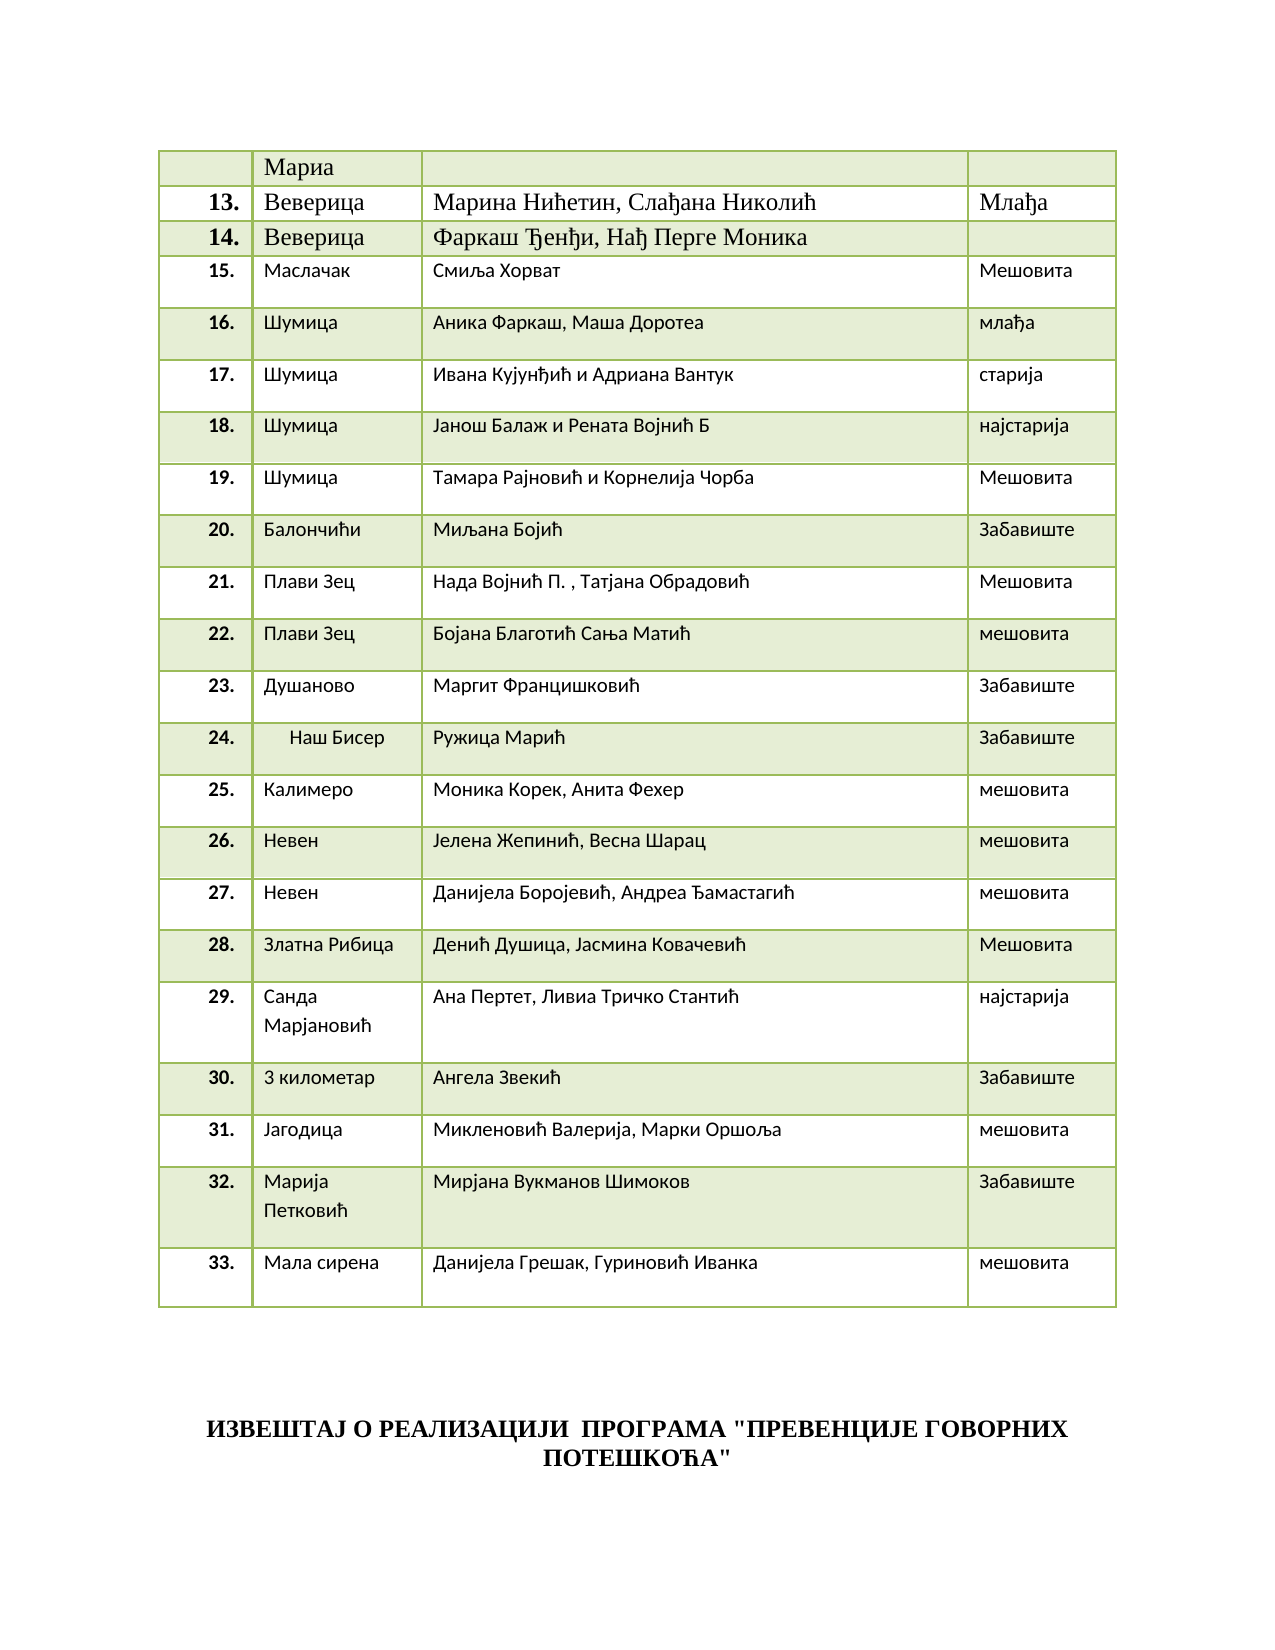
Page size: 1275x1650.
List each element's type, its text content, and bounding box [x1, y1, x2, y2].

table_cell [160, 1064, 251, 1114]
table_cell [160, 776, 251, 826]
table_cell Забавиште [969, 724, 1115, 774]
table_cell [160, 465, 251, 514]
table_cell Моника Корек, Анита Фехер [423, 776, 967, 826]
table_cell Забавиште [969, 672, 1115, 722]
table_cell [160, 361, 251, 411]
table_cell најстарија [969, 983, 1115, 1062]
table_cell Мариаи Мариа [254, 152, 421, 185]
table_cell [160, 1116, 251, 1166]
table_cell [160, 880, 251, 929]
table_cell мешовита [969, 620, 1115, 670]
table_cell [160, 724, 251, 774]
table_cell Веверица [254, 222, 421, 255]
table_cell Плави Зец [254, 620, 421, 670]
table_cell [160, 931, 251, 981]
table_cell Јанош Балаж и Рената Војнић Б [423, 413, 967, 462]
table_cell [160, 187, 251, 220]
table_cell Шумица [254, 361, 421, 411]
table_cell Невен [254, 828, 421, 877]
table_cell Шумица [254, 309, 421, 359]
table_cell [160, 1168, 251, 1247]
table_cell Јагодица [254, 1116, 421, 1166]
table_cell Мешовита [969, 152, 1115, 185]
table_cell [969, 222, 1115, 255]
table_cell млађа [969, 309, 1115, 359]
table_cell Денић Душица, Јасмина Ковачевић [423, 931, 967, 981]
table_cell [160, 152, 251, 185]
table_cell Мирјана Вукманов Шимоков [423, 1168, 967, 1247]
table_cell Златна Рибица [254, 931, 421, 981]
table_cell Забавиште [969, 516, 1115, 566]
table_cell Јелена Жепинић, Весна Шарац [423, 828, 967, 877]
table_cell Мала сирена [254, 1249, 421, 1306]
table_cell [160, 222, 251, 255]
table_cell Ивана Кујунђић и Адриана Вантук [423, 361, 967, 411]
table_cell мешовита [969, 776, 1115, 826]
table_cell Санда Марјановић [254, 983, 421, 1062]
table_cell [160, 983, 251, 1062]
table_cell Наш Бисер [254, 724, 421, 774]
table_cell Калимеро [254, 776, 421, 826]
table_cell Ружица Марић [423, 724, 967, 774]
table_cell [423, 152, 967, 185]
table_cell Невен [254, 880, 421, 929]
table_cell мешовита [969, 880, 1115, 929]
table_cell Ангела Звекић [423, 1064, 967, 1114]
table_cell Марија Петковић [254, 1168, 421, 1247]
table_cell Веверица [254, 187, 421, 220]
table_cell [160, 309, 251, 359]
table_cell [160, 828, 251, 877]
table_cell Балончићи [254, 516, 421, 566]
table_cell Забавиште [969, 1168, 1115, 1247]
table_cell Фаркаш Ђенђи, Нађ Перге Моника [423, 222, 967, 255]
table_cell мешовита [969, 1116, 1115, 1166]
table_cell [160, 620, 251, 670]
table_cell [160, 1249, 251, 1306]
table_cell мешовита [969, 828, 1115, 877]
table_cell старија [969, 361, 1115, 411]
table_cell Млађа [969, 187, 1115, 220]
table_cell најстарија [969, 413, 1115, 462]
table_cell Забавиште [969, 1064, 1115, 1114]
table_cell Мешовита [969, 931, 1115, 981]
table_cell Тамара Рајновић и Корнелија Чорба [423, 465, 967, 514]
table_cell Бојана Благотић Сања Матић [423, 620, 967, 670]
table_cell 3 километар [254, 1064, 421, 1114]
table_cell Микленовић Валерија, Марки Оршоља [423, 1116, 967, 1166]
table_cell Мешовита [969, 465, 1115, 514]
table_cell Душаново [254, 672, 421, 722]
table_cell Аника Фаркаш, Маша Доротеа [423, 309, 967, 359]
table_cell Шумица [254, 465, 421, 514]
table_cell [160, 413, 251, 462]
table_cell мешовита [969, 1249, 1115, 1306]
table_cell Нада Војнић П. , Татјана Обрадовић [423, 568, 967, 618]
table_cell Мешовита [969, 568, 1115, 618]
table_cell Маргит Францишковић [423, 672, 967, 722]
table_cell Данијела Боројевић, Андреа Ђамастагић [423, 880, 967, 929]
table_cell Миљана Бојић [423, 516, 967, 566]
table_cell Марина Нићетин, Слађана Николић [423, 187, 967, 220]
text ИЗВЕШТАЈ О РЕАЛИЗАЦИЈИ ПРОГРАМА "ПРЕВЕНЦИЈЕ ГОВОРНИХ ПОТЕШКОЋА" [150, 1414, 1125, 1472]
table_cell Маслачак [254, 257, 421, 307]
table_cell Мешовита [969, 257, 1115, 307]
table_cell [160, 257, 251, 307]
table_cell [160, 568, 251, 618]
table_cell Плави Зец [254, 568, 421, 618]
table_cell [160, 516, 251, 566]
table_cell Ана Пертет, Ливиа Тричко Стантић [423, 983, 967, 1062]
table_cell Смиља Хорват [423, 257, 967, 307]
table_cell Данијела Грешак, Гуриновић Иванка [423, 1249, 967, 1306]
table_cell Шумица [254, 413, 421, 462]
table_cell [160, 672, 251, 722]
